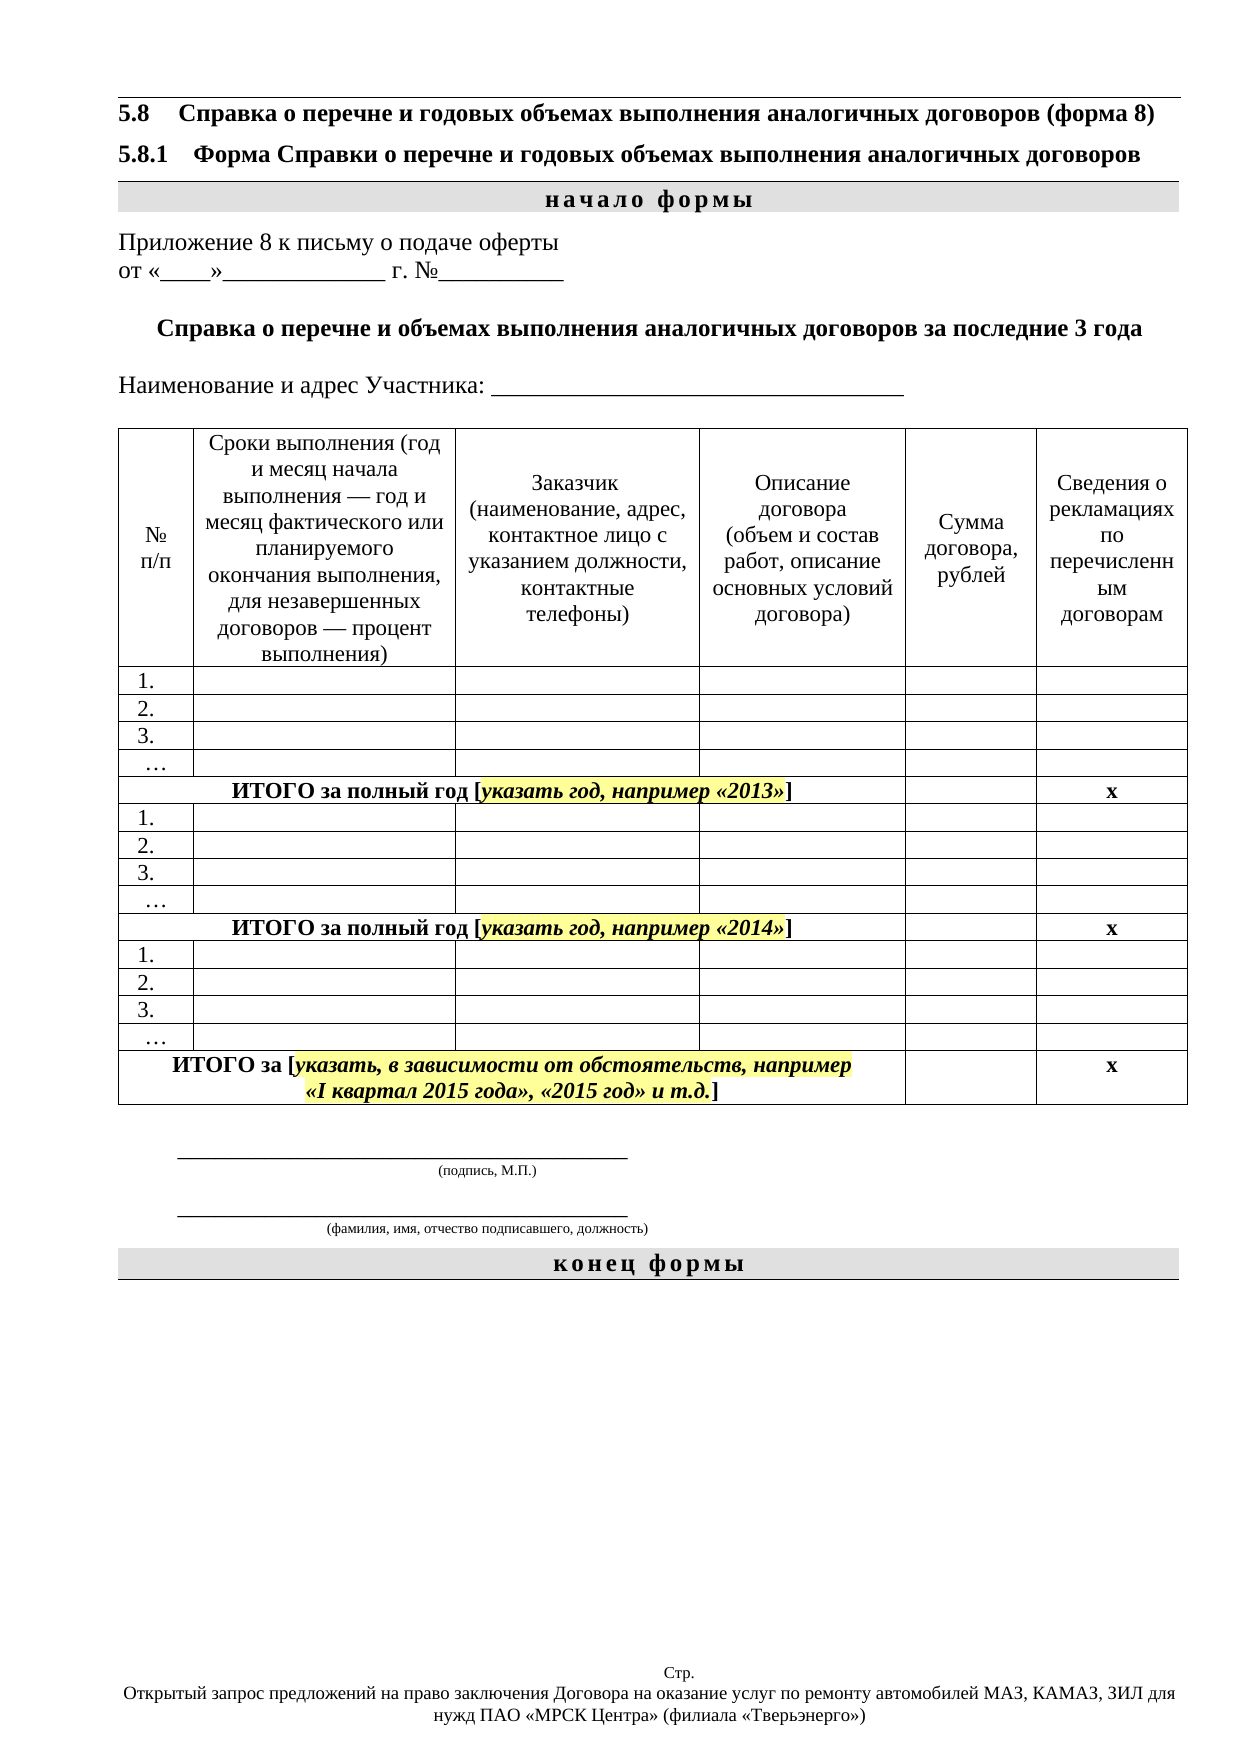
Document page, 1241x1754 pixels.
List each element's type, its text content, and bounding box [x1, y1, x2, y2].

table_cell [194, 832, 455, 858]
table_cell … [119, 886, 193, 913]
text Приложение 8 к письму о подаче оферты от «____»_____________ г. №__________ [118, 227, 1181, 284]
table_cell [119, 832, 193, 858]
table_cell ИТОГО за полный год [указать год, например «2014»] [785, 914, 905, 940]
table_cell [700, 969, 905, 995]
table_cell [119, 667, 193, 694]
table_cell [906, 996, 1036, 1022]
table_cell [1037, 886, 1187, 913]
table_cell [194, 886, 455, 913]
table_cell [194, 695, 455, 721]
table_header Сумма договора, рублей [906, 429, 1036, 666]
table_cell [1037, 1024, 1187, 1050]
table_cell ИТОГО за [указать, в зависимости от обстоятельств, например «I квартал 2015 года», «2015 год» и т.д.] [711, 1051, 905, 1103]
table_cell [906, 859, 1036, 885]
text начало формы [118, 182, 1179, 212]
table_cell [456, 941, 699, 968]
table_header Сведения о рекламациях по перечисленным договорам [1037, 429, 1187, 666]
text ____________________________________ [118, 1133, 1181, 1162]
table_cell ИТОГО за полный год [указать год, например «2014»] [119, 914, 481, 940]
table_cell [119, 969, 193, 995]
table_cell [700, 750, 905, 776]
table_cell [194, 1024, 455, 1050]
table_cell ИТОГО за полный год [указать год, например «2013»] [785, 777, 905, 803]
table_cell [906, 695, 1036, 721]
table_cell [700, 695, 905, 721]
table_cell … [119, 1024, 193, 1050]
table_cell [1037, 832, 1187, 858]
table_cell [906, 750, 1036, 776]
table_cell [1037, 695, 1187, 721]
text ____________________________________ [118, 1191, 1181, 1219]
table_cell [456, 886, 699, 913]
table_cell ИТОГО за полный год [указать год, например «2013»] [119, 777, 481, 803]
table_cell ИТОГО за [указать, в зависимости от обстоятельств, например «I квартал 2015 года», «2015 год» и т.д.] [119, 1051, 305, 1103]
table_header Описание договора (объем и состав работ, описание основных условий договора) [700, 429, 905, 666]
table_cell [906, 941, 1036, 968]
table_cell [1037, 941, 1187, 968]
table_cell [906, 886, 1036, 913]
table_cell [906, 914, 1036, 940]
table_cell [700, 941, 905, 968]
table_cell [456, 969, 699, 995]
text Справка о перечне и объемах выполнения аналогичных договоров за последние 3 года [118, 313, 1181, 342]
subtitle Справка о перечне и годовых объемах выполнения аналогичных договоров (форма 8) [118, 98, 1181, 127]
text Наименование и адрес Участника: _________________________________ [118, 371, 1181, 399]
table_cell [194, 969, 455, 995]
table_header № п/п [119, 429, 193, 666]
table_header Сроки выполнения (год и месяц начала выполнения — год и месяц фактического или планируемого окончания выполнения, для незавершенных договоров — процент выполнения) [194, 429, 455, 666]
table_header Заказчик (наименование, адрес, контактное лицо с указанием должности, контактные телефоны) [456, 429, 699, 666]
table_cell [456, 832, 699, 858]
table_cell [700, 886, 905, 913]
table_cell [456, 722, 699, 748]
table_cell [906, 1024, 1036, 1050]
text (фамилия, имя, отчество подписавшего, должность) [118, 1219, 797, 1248]
table_cell [119, 941, 193, 968]
table_cell [1037, 996, 1187, 1022]
table_cell [1037, 722, 1187, 748]
table_cell [119, 695, 193, 721]
table_cell [456, 750, 699, 776]
table_cell х [1037, 914, 1187, 940]
table_cell [906, 969, 1036, 995]
table_cell [700, 996, 905, 1022]
table_cell [194, 941, 455, 968]
table_cell х [1037, 777, 1187, 803]
table_cell [119, 722, 193, 748]
table_cell [700, 832, 905, 858]
table_cell [119, 804, 193, 831]
table_cell [194, 667, 455, 694]
table_cell [700, 667, 905, 694]
table_cell [456, 996, 699, 1022]
table_cell [906, 667, 1036, 694]
table_cell [119, 859, 193, 885]
table_cell [194, 859, 455, 885]
table_cell [906, 804, 1036, 831]
text конец формы [118, 1248, 1179, 1279]
table_cell [906, 722, 1036, 748]
table_cell х [1037, 1051, 1187, 1103]
table_cell [456, 695, 699, 721]
table_cell [906, 777, 1036, 803]
table_cell [700, 859, 905, 885]
table_cell [1037, 804, 1187, 831]
table_cell [1037, 859, 1187, 885]
table_cell [119, 996, 193, 1022]
table_cell [194, 804, 455, 831]
table_cell [906, 1051, 1036, 1103]
table_cell … [119, 750, 193, 776]
table_cell [1037, 667, 1187, 694]
table_cell [456, 804, 699, 831]
table_cell [1037, 750, 1187, 776]
table_cell [700, 722, 905, 748]
table_cell [194, 750, 455, 776]
table_cell [906, 832, 1036, 858]
table_cell [700, 804, 905, 831]
table_cell [700, 1024, 905, 1050]
subtitle Форма Справки о перечне и годовых объемах выполнения аналогичных договоров [118, 139, 1181, 168]
text (подпись, М.П.) [118, 1162, 797, 1191]
table_cell [456, 859, 699, 885]
table_cell [194, 996, 455, 1022]
table_cell [456, 667, 699, 694]
table_cell [194, 722, 455, 748]
table_cell [1037, 969, 1187, 995]
table_cell [456, 1024, 699, 1050]
